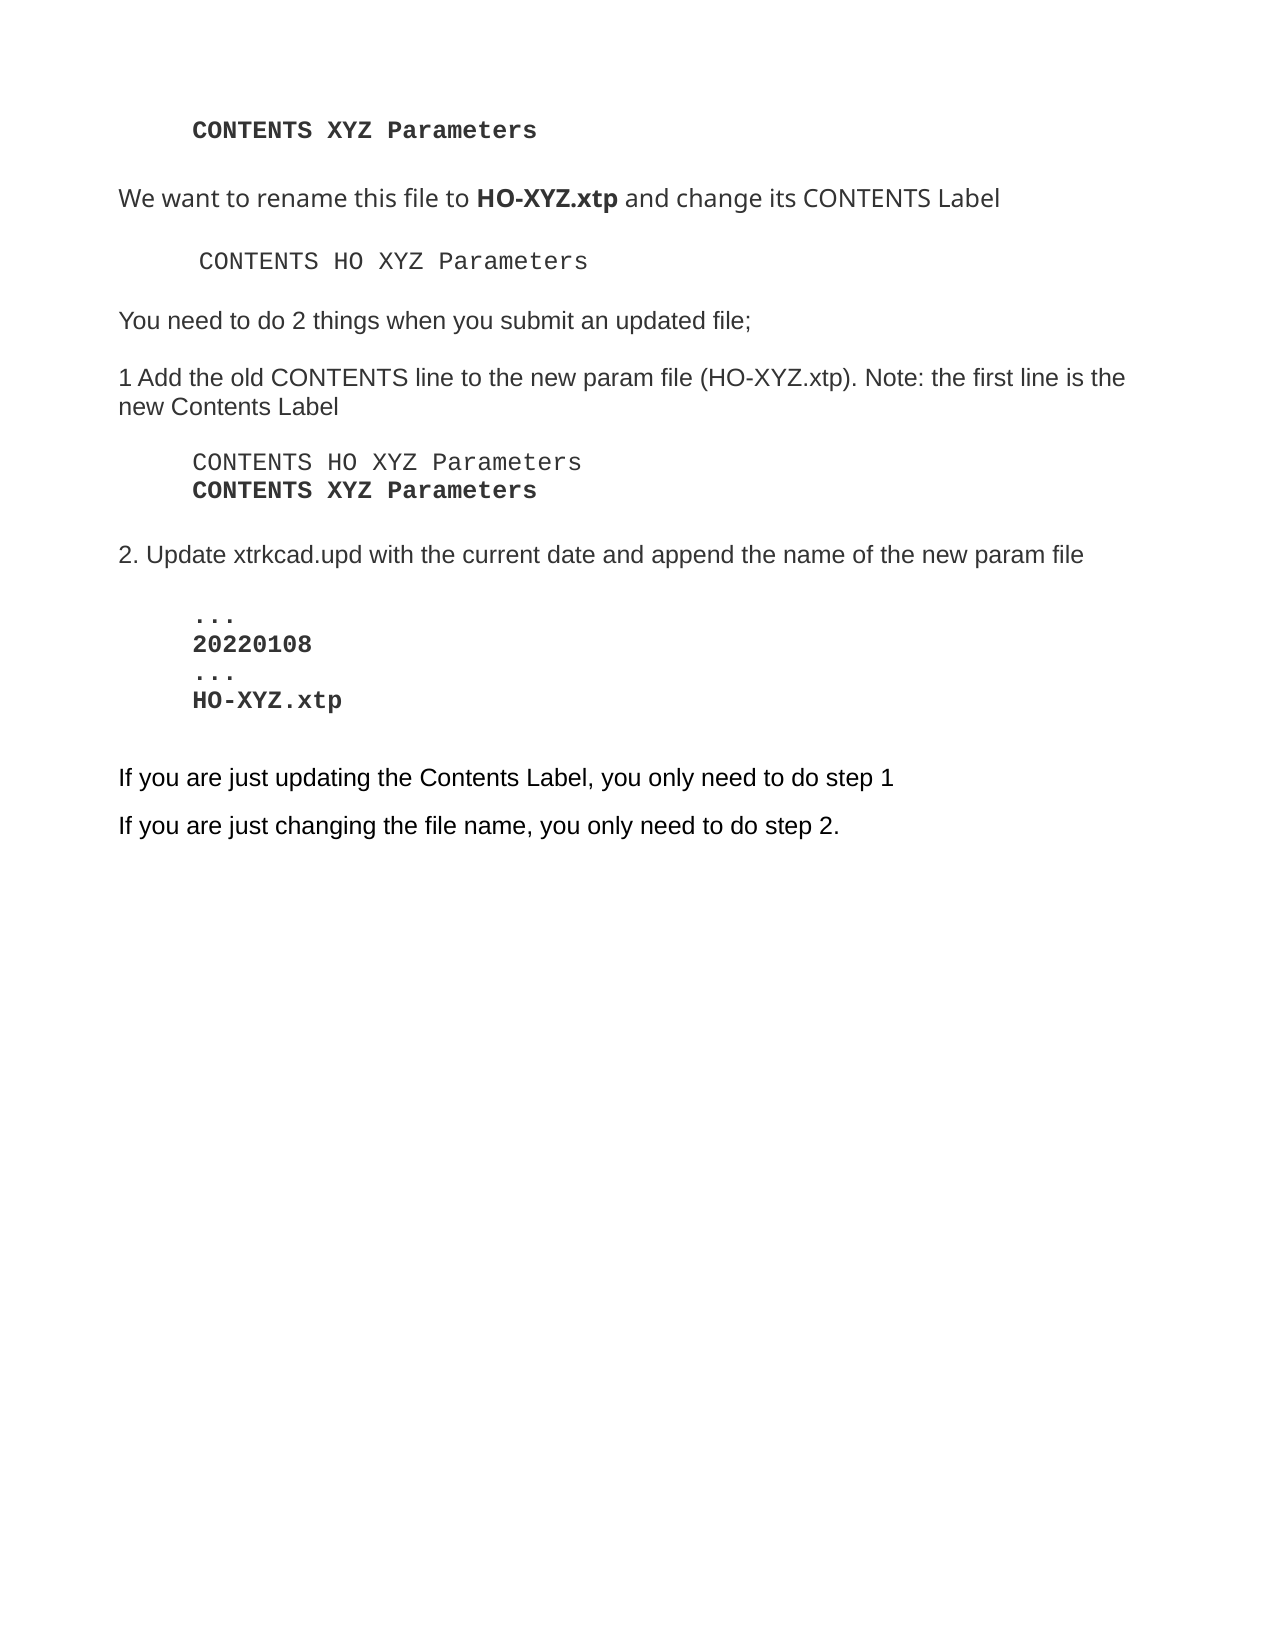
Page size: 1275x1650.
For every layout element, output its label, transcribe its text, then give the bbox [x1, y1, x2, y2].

text ... 20220108 ... [192, 569, 1157, 688]
text CONTENTS HO XYZ Parameters [192, 249, 1157, 277]
text CONTENTS XYZ Parameters [192, 478, 1157, 506]
text If you are just changing the file name, you only need to do step 2. [118, 811, 1157, 840]
text CONTENTS HO XYZ Parameters [192, 449, 1157, 478]
text You need to do 2 things when you submit an updated file; [118, 306, 1157, 363]
text CONTENTS XYZ Parameters [192, 118, 1157, 146]
text 1 Add the old CONTENTS line to the new param file (HO-XYZ.xtp). Note: the first line is the new Contents Label [118, 363, 1157, 421]
text 2. Update xtrkcad.upd with the current date and append the name of the new param file [118, 540, 1157, 569]
text If you are just updating the Contents Label, you only need to do step 1 [118, 763, 1157, 792]
text We want to rename this file to HO-XYZ.xtp and change its CONTENTS Label [118, 181, 1157, 214]
text HO-XYZ.xtp [192, 688, 1157, 716]
